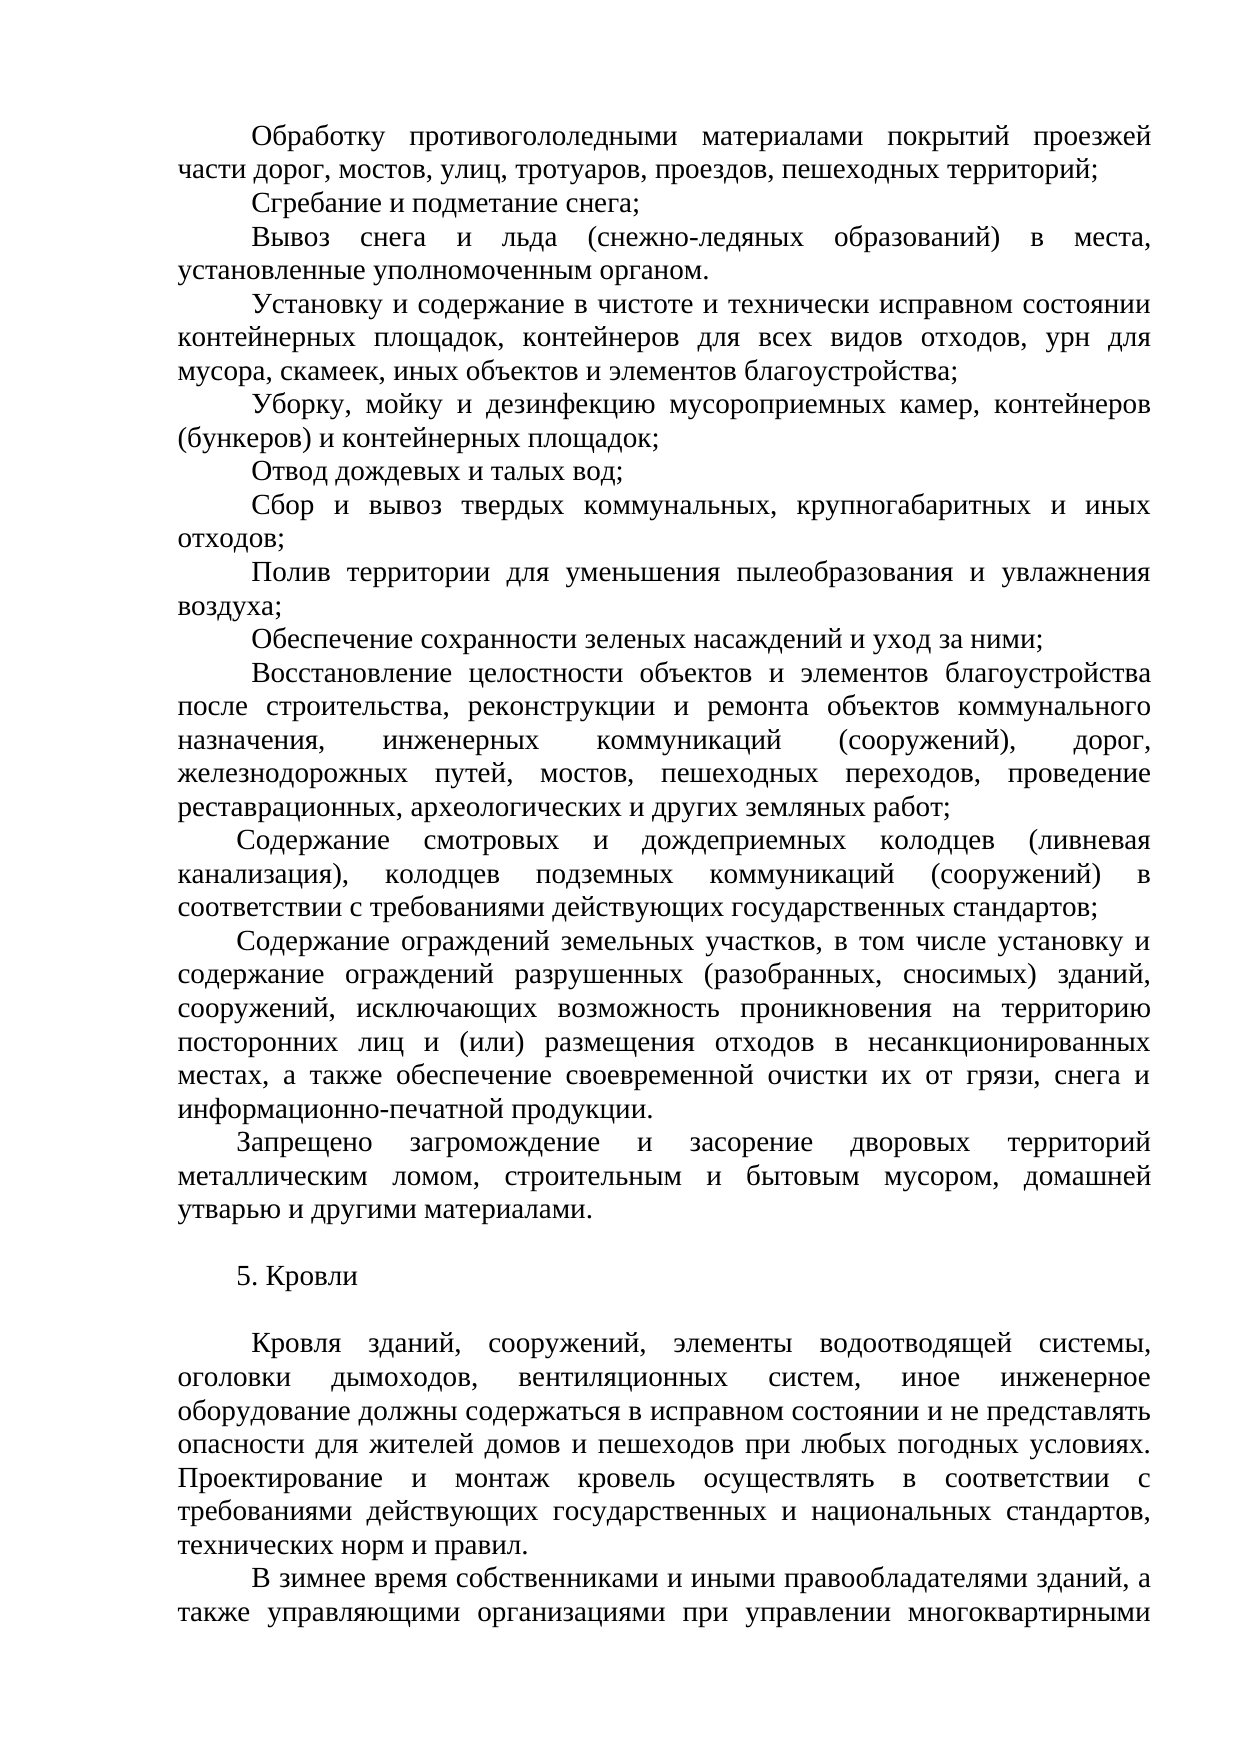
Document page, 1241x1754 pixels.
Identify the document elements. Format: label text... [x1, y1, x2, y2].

text 5. Кровли [177, 1258, 1152, 1292]
text Запрещено загромождение и засорение дворовых территорий металлическим ломом, строительным и бытовым мусором, домашней утварью и другими материалами. [177, 1124, 1152, 1225]
text Обработку противогололедными материалами покрытий проезжей части дорог, мостов, улиц, тротуаров, проездов, пешеходных территорий; [177, 118, 1152, 185]
text Обеспечение сохранности зеленых насаждений и уход за ними; [177, 621, 1152, 655]
text Сбор и вывоз твердых коммунальных, крупногабаритных и иных отходов; [177, 487, 1152, 554]
text Установку и содержание в чистоте и технически исправном состоянии контейнерных площадок, контейнеров для всех видов отходов, урн для мусора, скамеек, иных объектов и элементов благоустройства; [177, 286, 1152, 386]
text Содержание смотровых и дождеприемных колодцев (ливневая канализация), колодцев подземных коммуникаций (сооружений) в соответствии с требованиями действующих государственных стандартов; [177, 822, 1152, 923]
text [177, 1560, 1152, 1627]
text Восстановление целостности объектов и элементов благоустройства после строительства, реконструкции и ремонта объектов коммунального назначения, инженерных коммуникаций (сооружений), дорог, железнодорожных путей, мостов, пешеходных переходов, проведение реставрационных, археологических и других земляных работ; [177, 655, 1152, 822]
text Кровля зданий, сооружений, элементы водоотводящей системы, оголовки дымоходов, вентиляционных систем, иное инженерное оборудование должны содержаться в исправном состоянии и не представлять опасности для жителей домов и пешеходов при любых погодных условиях. Проектирование и монтаж кровель осуществлять в соответствии с требованиями действующих государственных и национальных стандартов, технических норм и правил. [177, 1326, 1152, 1560]
text Вывоз снега и льда (снежно-ледяных образований) в места, установленные уполномоченным органом. [177, 219, 1152, 286]
text Отвод дождевых и талых вод; [177, 453, 1152, 487]
text Содержание ограждений земельных участков, в том числе установку и содержание ограждений разрушенных (разобранных, сносимых) зданий, сооружений, исключающих возможность проникновения на территорию посторонних лиц и (или) размещения отходов в несанкционированных местах, а также обеспечение своевременной очистки их от грязи, снега и информационно-печатной продукции. [177, 923, 1152, 1124]
text Сгребание и подметание снега; [177, 185, 1152, 219]
text Полив территории для уменьшения пылеобразования и увлажнения воздуха; [177, 554, 1152, 621]
text Уборку, мойку и дезинфекцию мусороприемных камер, контейнеров (бункеров) и контейнерных площадок; [177, 386, 1152, 453]
